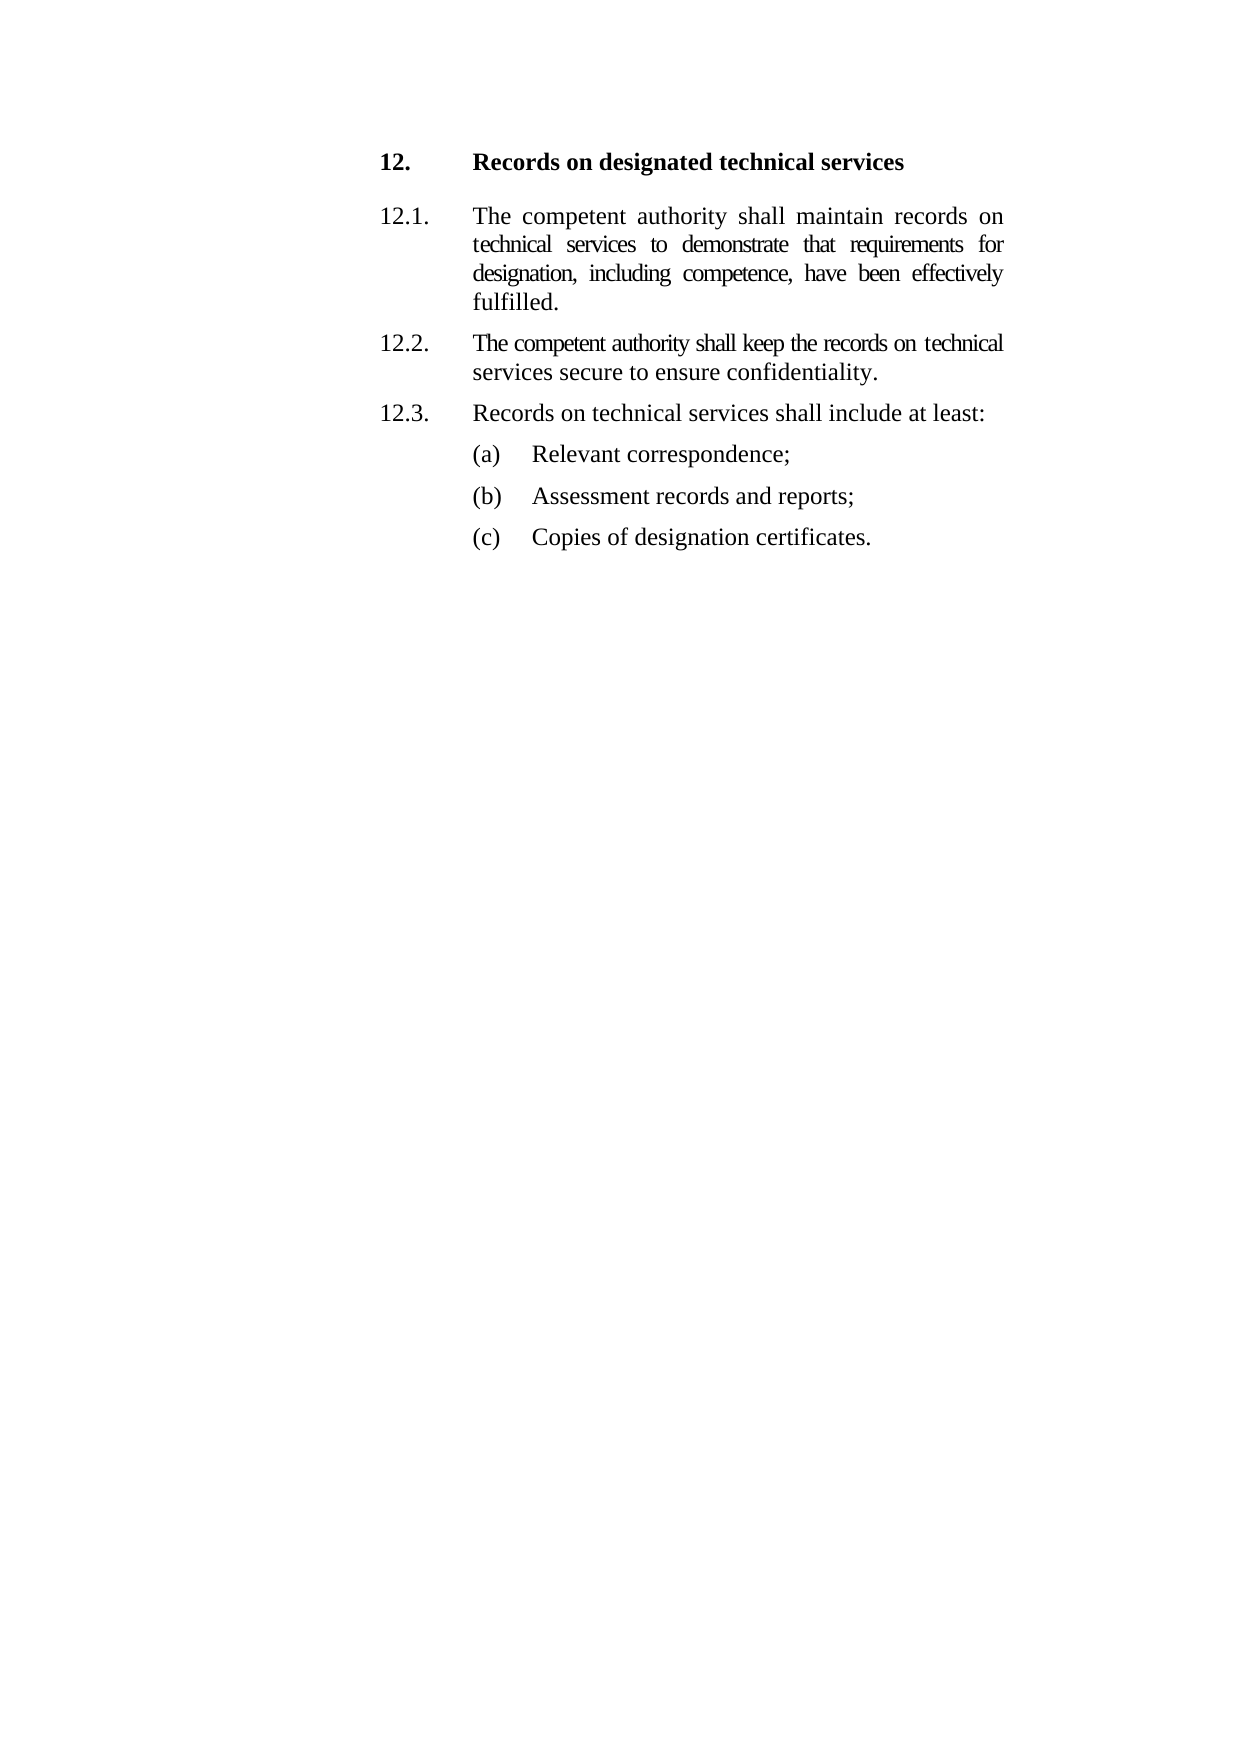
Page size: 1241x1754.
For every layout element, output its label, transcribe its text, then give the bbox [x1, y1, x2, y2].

text (c) Copies of designation certificates. [236, 522, 1004, 551]
text (a) Relevant correspondence; [236, 439, 1004, 468]
text 12. Records on designated technical services [236, 148, 1004, 176]
text 12.1. The competent authority shall maintain records on technical services to demonstrate that requirements for designation, including competence, have been effectively fulfilled. [236, 201, 1004, 316]
text 12.3. Records on technical services shall include at least: [236, 398, 1004, 427]
text (b) Assessment records and reports; [236, 481, 1004, 509]
text 12.2. The competent authority shall keep the records on technical services secure to ensure confidentiality. [236, 328, 1004, 386]
